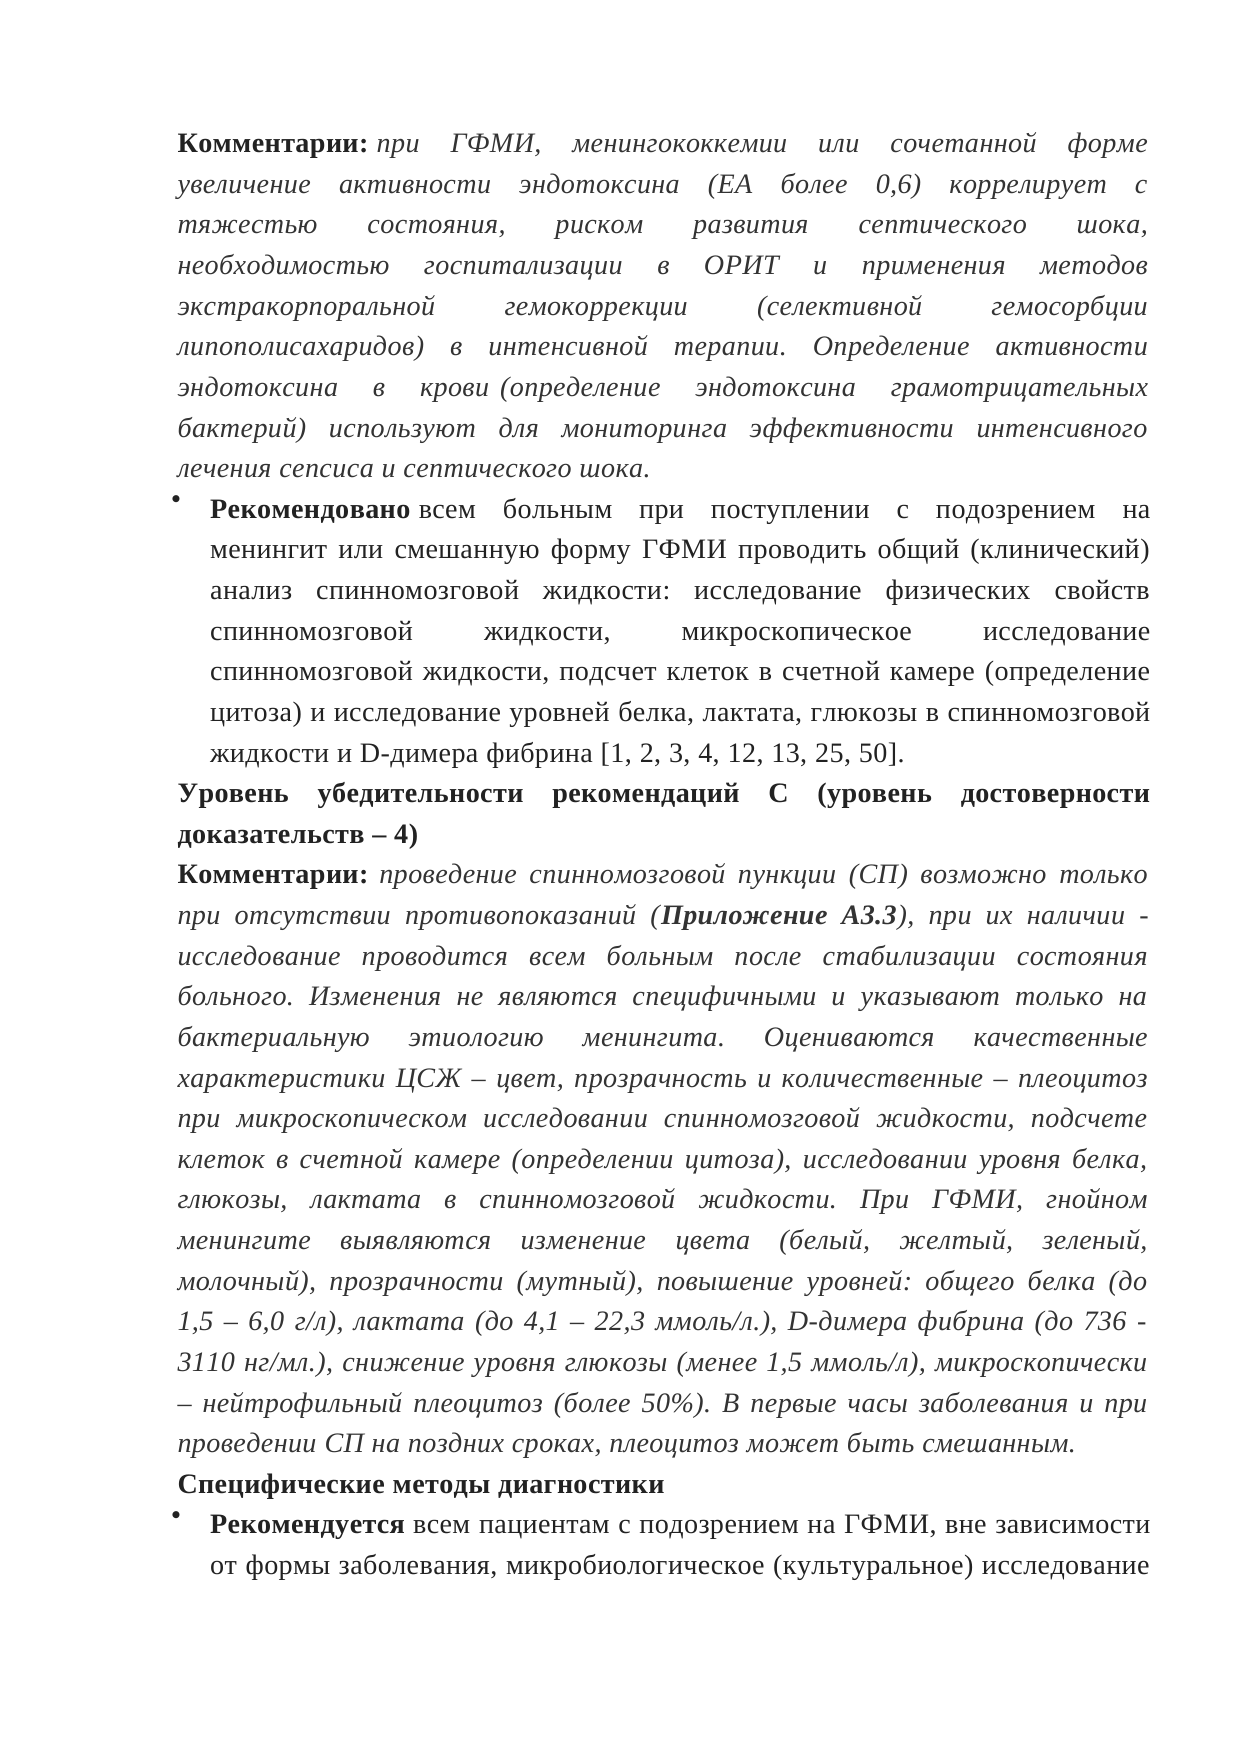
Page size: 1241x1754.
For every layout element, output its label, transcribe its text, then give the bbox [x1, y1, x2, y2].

text Специфические методы диагностики [177, 1459, 1152, 1499]
list Рекомендовано всем больным при поступлении с подозрением на менингит или смешанную форму ГФМИ проводить общий (клинический) анализ спинномозговой жидкости: исследование физических свойств спинномозговой жидкости, микроскопическое исследование спинномозговой жидкости, подсчет клеток в счетной камере (определение цитоза) и исследование уровней белка, лактата, глюкозы в спинномозговой жидкости и D-димера фибрина [1, 2, 3, 4, 12, 13, 25, 50]. [172, 484, 1152, 768]
text Комментарии: при ГФМИ, менингококкемии или сочетанной форме увеличение активности эндотоксина (ЕА более 0,6) коррелирует с тяжестью состояния, риском развития септического шока, необходимостью госпитализации в ОРИТ и применения методов экстракорпоральной гемокоррекции (селективной гемосорбции липополисахаридов) в интенсивной терапии. Определение активности эндотоксина в крови (определение эндотоксина грамотрицательных бактерий) используют для мониторинга эффективности интенсивного лечения сепсиса и септического шока. [177, 118, 1152, 484]
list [172, 1499, 1152, 1581]
text Комментарии: проведение спинномозговой пункции (СП) возможно только при отсутствии противопоказаний (Приложение А3.3), при их наличии - исследование проводится всем больным после стабилизации состояния больного. Изменения не являются специфичными и указывают только на бактериальную этиологию менингита. Оцениваются качественные характеристики ЦСЖ – цвет, прозрачность и количественные – плеоцитоз при микроскопическом исследовании спинномозговой жидкости, подсчете клеток в счетной камере (определении цитоза), исследовании уровня белка, глюкозы, лактата в спинномозговой жидкости. При ГФМИ, гнойном менингите выявляются изменение цвета (белый, желтый, зеленый, молочный), прозрачности (мутный), повышение уровней: общего белка (до 1,5 – 6,0 г/л), лактата (до 4,1 – 22,3 ммоль/л.), D-димера фибрина (до 736 - 3110 нг/мл.), снижение уровня глюкозы (менее 1,5 ммоль/л), микроскопически – нейтрофильный плеоцитоз (более 50%). В первые часы заболевания и при проведении СП на поздних сроках, плеоцитоз может быть смешанным. [177, 849, 1152, 1459]
text Уровень убедительности рекомендаций С (уровень достоверности доказательств – 4) [177, 768, 1152, 849]
